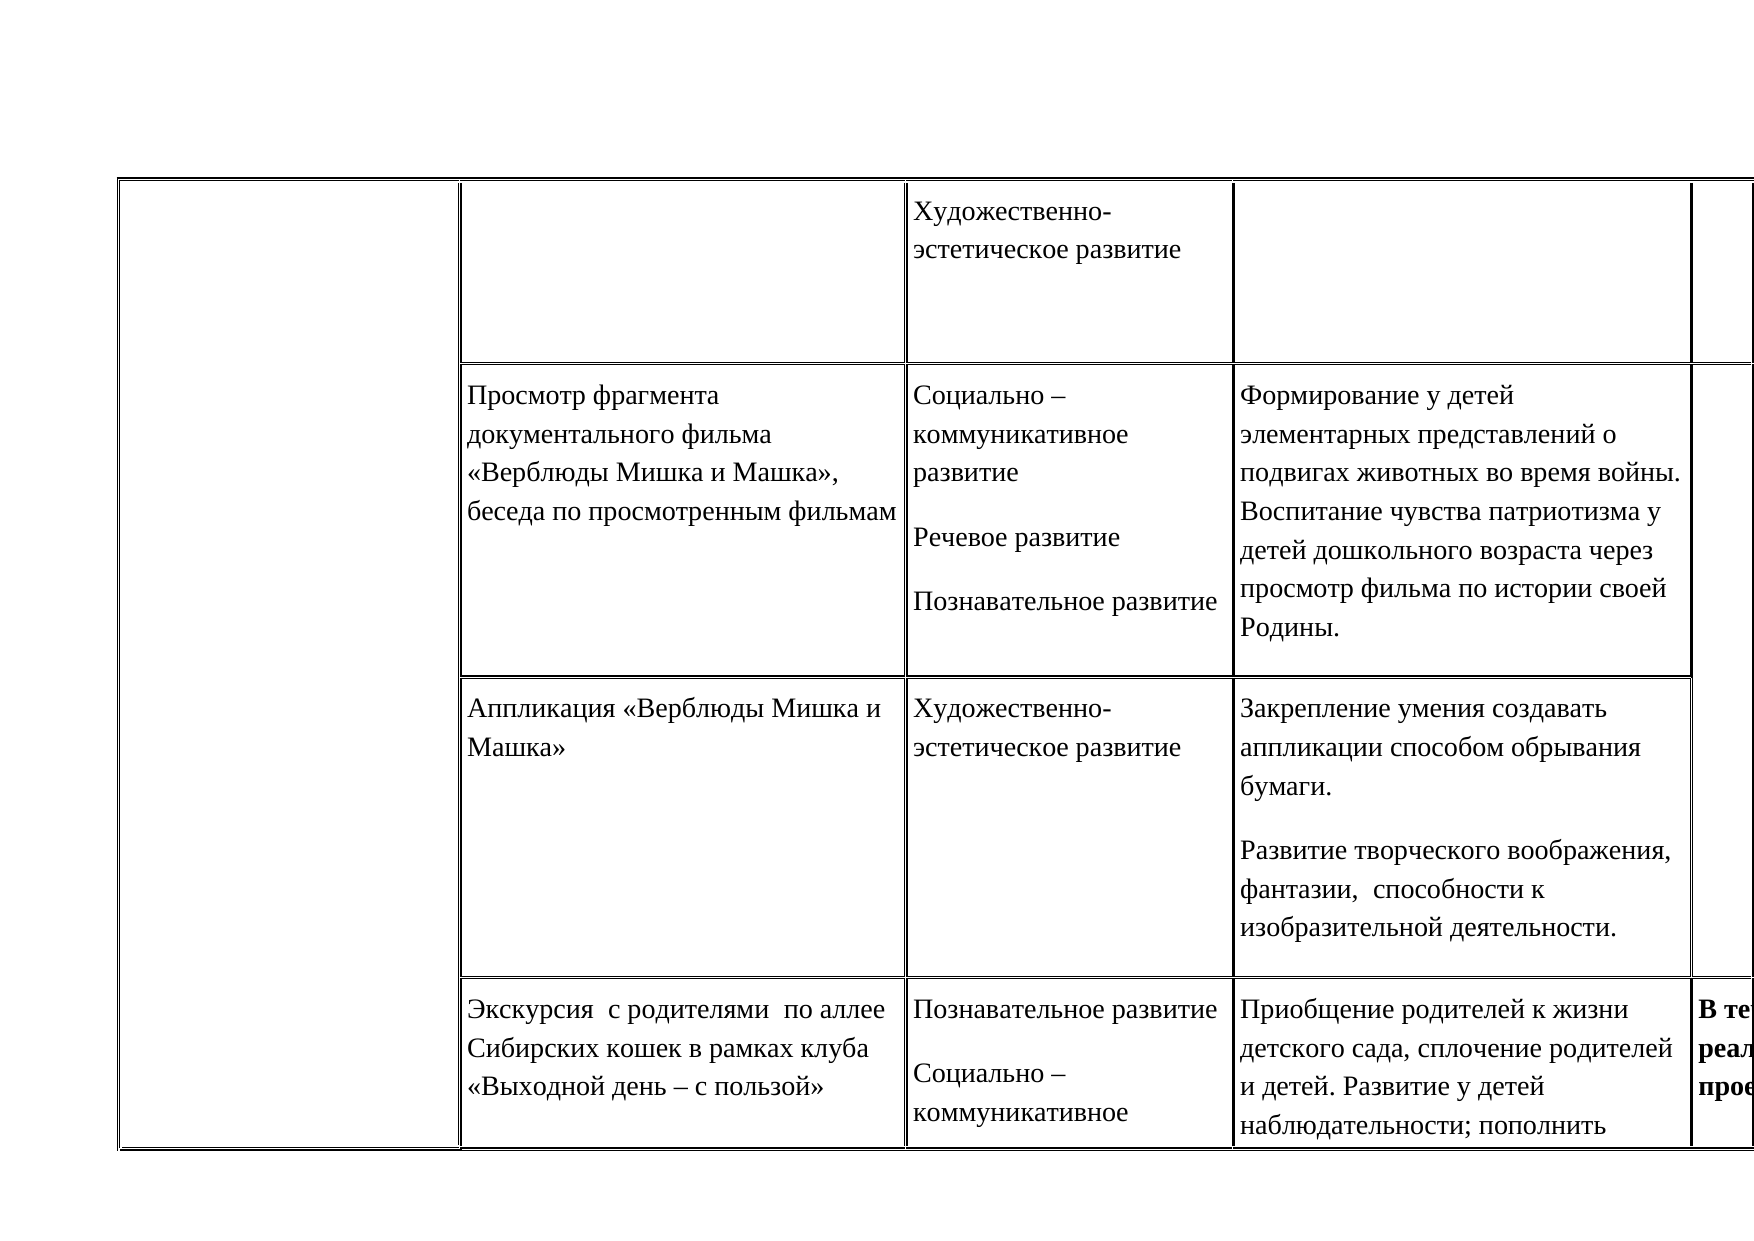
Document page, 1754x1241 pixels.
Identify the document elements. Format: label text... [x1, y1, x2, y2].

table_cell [460, 976, 906, 1147]
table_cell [1691, 181, 1754, 362]
table_cell Аппликация «Верблюды Мишка и Машка» [462, 679, 904, 976]
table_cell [906, 979, 1233, 1147]
table_cell Закрепление умения создавать аппликации способом обрывания бумаги. Развитие творческого воображения, фантазии, способности к изобразительной деятельности. [1235, 679, 1690, 976]
table_cell Просмотр фрагмента документального фильма «Верблюды Мишка и Машка», беседа по просмотренным фильмам [462, 365, 904, 675]
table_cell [460, 179, 906, 362]
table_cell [1233, 979, 1691, 1147]
table_cell Художественно-эстетическое развитие [908, 679, 1232, 976]
table_cell 26.04.2022 Выставка детских поделок [1691, 362, 1754, 976]
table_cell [1233, 181, 1691, 362]
table_cell Формирование у детей элементарных представлений о подвигах животных во время войны. Воспитание чувства патриотизма у детей дошкольного возраста через просмотр фильма по истории своей Родины. [1235, 365, 1690, 675]
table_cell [1691, 976, 1754, 1147]
table_cell Социально – коммуникативное развитие Речевое развитие Познавательное развитие [908, 365, 1232, 675]
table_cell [906, 179, 1233, 362]
